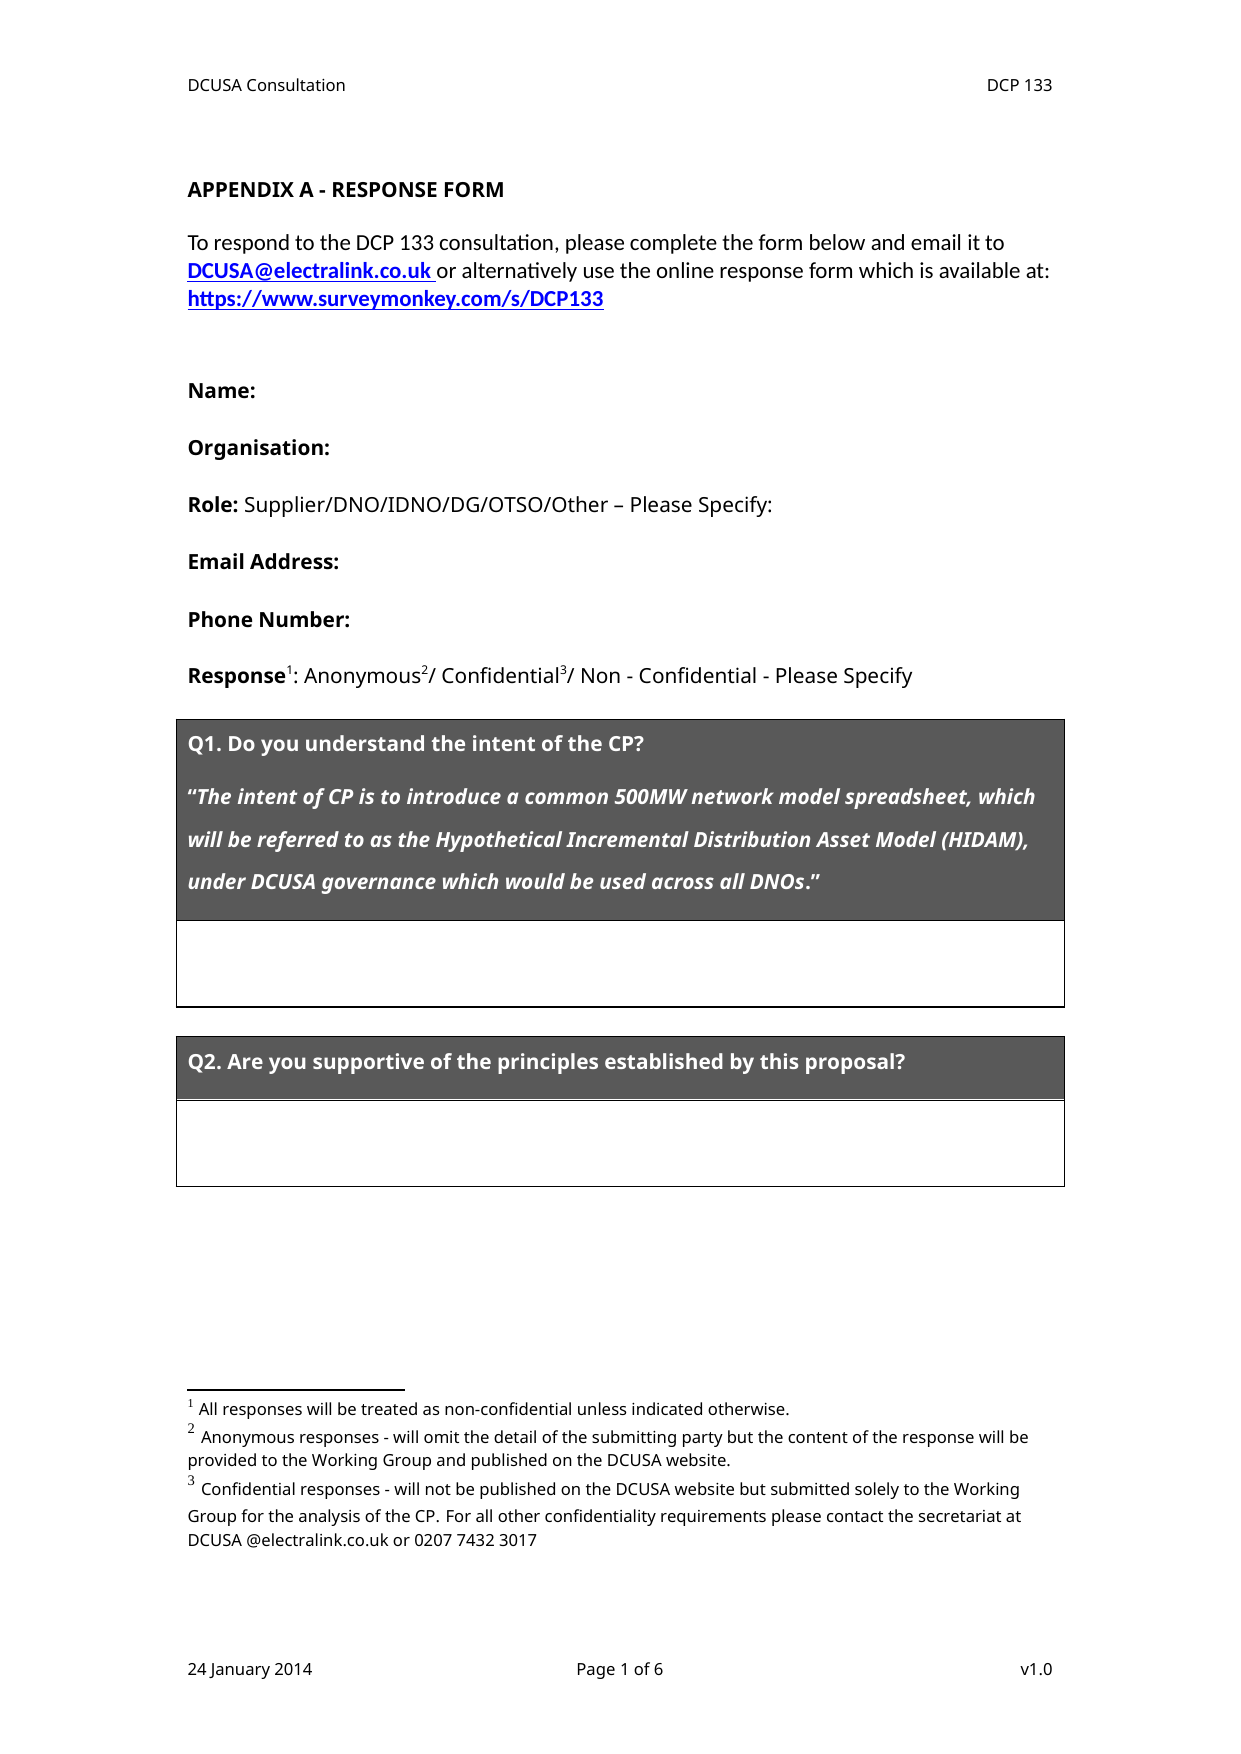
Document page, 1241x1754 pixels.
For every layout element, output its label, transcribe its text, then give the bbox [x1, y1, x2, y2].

subtitle To respond to the DCP 133 consultation, please complete the form below and email it to DCUSA@electralink.co.uk or alternatively use the online response form which is available at: https://www.surveymonkey.com/s/DCP133 [187, 228, 1053, 312]
text Email Address: [187, 547, 1053, 605]
text Response: Anonymous/ Confidential/ Non - Confidential - Please Specify [187, 662, 1053, 690]
subtitle APPENDIX A - RESPONSE FORM [187, 175, 1053, 203]
table_cell [177, 921, 1064, 1006]
table_header Q1. Do you understand the intent of the CP? “The intent of CP is to introduce a common 500MW network model spreadsheet, which will be referred to as the Hypothetical Incremental Distribution Asset Model (HIDAM), under DCUSA governance which would be used across all DNOs.” [177, 720, 1064, 920]
text Role: Supplier/DNO/IDNO/DG/OTSO/Other – Please Specify: [187, 490, 1053, 547]
text Name: [187, 376, 1053, 433]
text Phone Number: [187, 605, 1053, 633]
table_cell [177, 1101, 1064, 1186]
table_header Q2. Are you supportive of the principles established by this proposal? [177, 1037, 1064, 1099]
text Organisation: [187, 433, 1053, 490]
